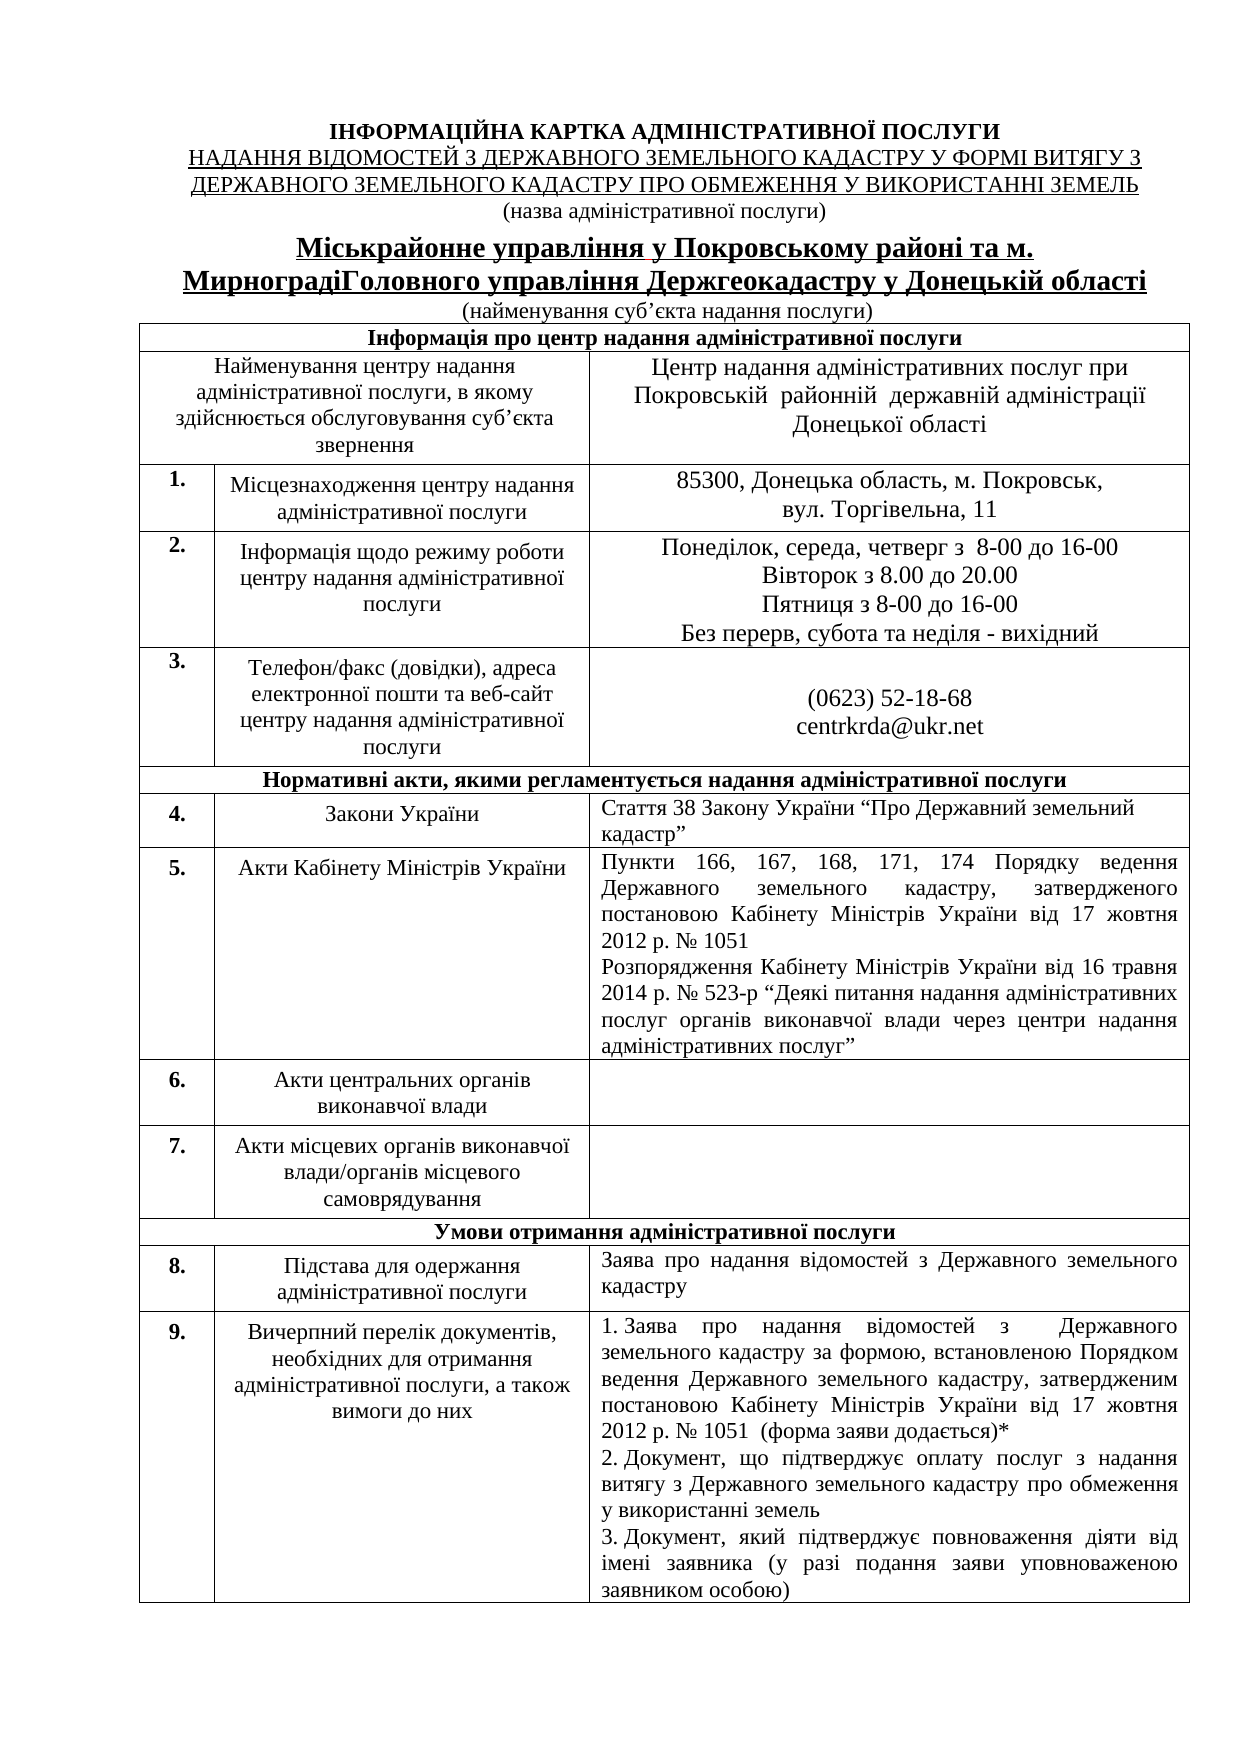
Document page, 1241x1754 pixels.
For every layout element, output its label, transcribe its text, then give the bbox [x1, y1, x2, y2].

table_cell Закони України [215, 794, 589, 847]
table_cell Інформація щодо режиму роботи центру надання адміністративної послуги [215, 532, 589, 647]
table_cell [590, 1060, 1189, 1125]
table_cell Вичерпний перелік документів, необхідних для отримання адміністративної послуги, а також вимоги до них [215, 1312, 589, 1602]
table_cell 4. [140, 794, 214, 847]
table_cell 8. [140, 1246, 214, 1311]
table_cell Нормативні акти, якими регламентується надання адміністративної послуги [140, 767, 1189, 793]
table_cell 1. Заява про надання відомостей з Державного земельного кадастру за формою, встановленою Порядком ведення Державного земельного кадастру, затвердженим постановою Кабінету Міністрів України від 17 жовтня 2012 р. № 1051 (форма заяви додається)* 2. Документ, що підтверджує оплату послуг з надання витягу з Державного земельного кадастру про обмеження у використанні земель 3. Документ, який підтверджує повноваження діяти від імені заявника (у разі подання заяви уповноваженою заявником особою) [590, 1312, 1189, 1602]
table_cell [590, 1126, 1189, 1217]
table_cell Стаття 38 Закону України “Про Державний земельний кадастр” [590, 794, 1189, 847]
table_cell 5. [140, 848, 214, 1058]
table_cell Підстава для одержання адміністративної послуги [215, 1246, 589, 1311]
table_cell Інформація про центр надання адміністративної послуги [140, 324, 1189, 351]
table_cell Місцезнаходження центру надання адміністративної послуги [215, 465, 589, 531]
table_cell 7. [140, 1126, 214, 1217]
table_cell Понеділок, середа, четверг з 8-00 до 16-00 Вівторок з 8.00 до 20.00 Пятниця з 8-00 до 16-00 Без перерв, субота та неділя - вихідний [590, 532, 1189, 647]
table_cell Умови отримання адміністративної послуги [140, 1219, 1189, 1245]
table_header ІНФОРМАЦІЙНА КАРТКА АДМІНІСТРАТИВНОЇ ПОСЛУГИ [140, 118, 1190, 144]
table_cell Акти місцевих органів виконавчої влади/органів місцевого самоврядування [215, 1126, 589, 1217]
table_cell (назва адміністративної послуги) Міськрайонне управління у Покровському районі та м. МирноградіГоловного управління Держгеокадастру у Донецькій області (найменування суб’єкта надання послуги) [140, 197, 1190, 323]
table_cell 1. [140, 465, 214, 531]
table_cell 6. [140, 1060, 214, 1125]
table_cell Найменування центру надання адміністративної послуги, в якому здійснюється обслуговування суб’єкта звернення [140, 352, 589, 464]
table_cell 85300, Донецька область, м. Покровськ, вул. Торгівельна, 11 [590, 465, 1189, 531]
table_cell Пункти 166, 167, 168, 171, 174 Порядку ведення Державного земельного кадастру, затвердженого постановою Кабінету Міністрів України від 17 жовтня 2012 р. № 1051 Розпорядження Кабінету Міністрів України від 16 травня 2014 р. № 523-р “Деякі питання надання адміністративних послуг органів виконавчої влади через центри надання адміністративних послуг” [590, 848, 1189, 1058]
table_cell 9. [140, 1312, 214, 1602]
table_cell (0623) 52-18-68 centrkrda@ukr.net [590, 648, 1189, 766]
table_cell Заява про надання відомостей з Державного земельного кадастру [590, 1246, 1189, 1311]
table_cell Центр надання адміністративних послуг при Покровській районній державній адміністрації Донецької області [590, 352, 1189, 464]
table_cell НАДАННЯ ВІДОМОСТЕЙ З ДЕРЖАВНОГО ЗЕМЕЛЬНОГО КАДАСТРУ У ФОРМІ ВИТЯГУ З ДЕРЖАВНОГО ЗЕМЕЛЬНОГО КАДАСТРУ ПРО ОБМЕЖЕННЯ У ВИКОРИСТАННІ ЗЕМЕЛЬ [140, 145, 1190, 197]
table_cell Акти центральних органів виконавчої влади [215, 1060, 589, 1125]
table_cell Телефон/факс (довідки), адреса електронної пошти та веб-сайт центру надання адміністративної послуги [215, 648, 589, 766]
table_cell 3. [140, 648, 214, 766]
table_cell Акти Кабінету Міністрів України [215, 848, 589, 1058]
table_cell 2. [140, 532, 214, 647]
